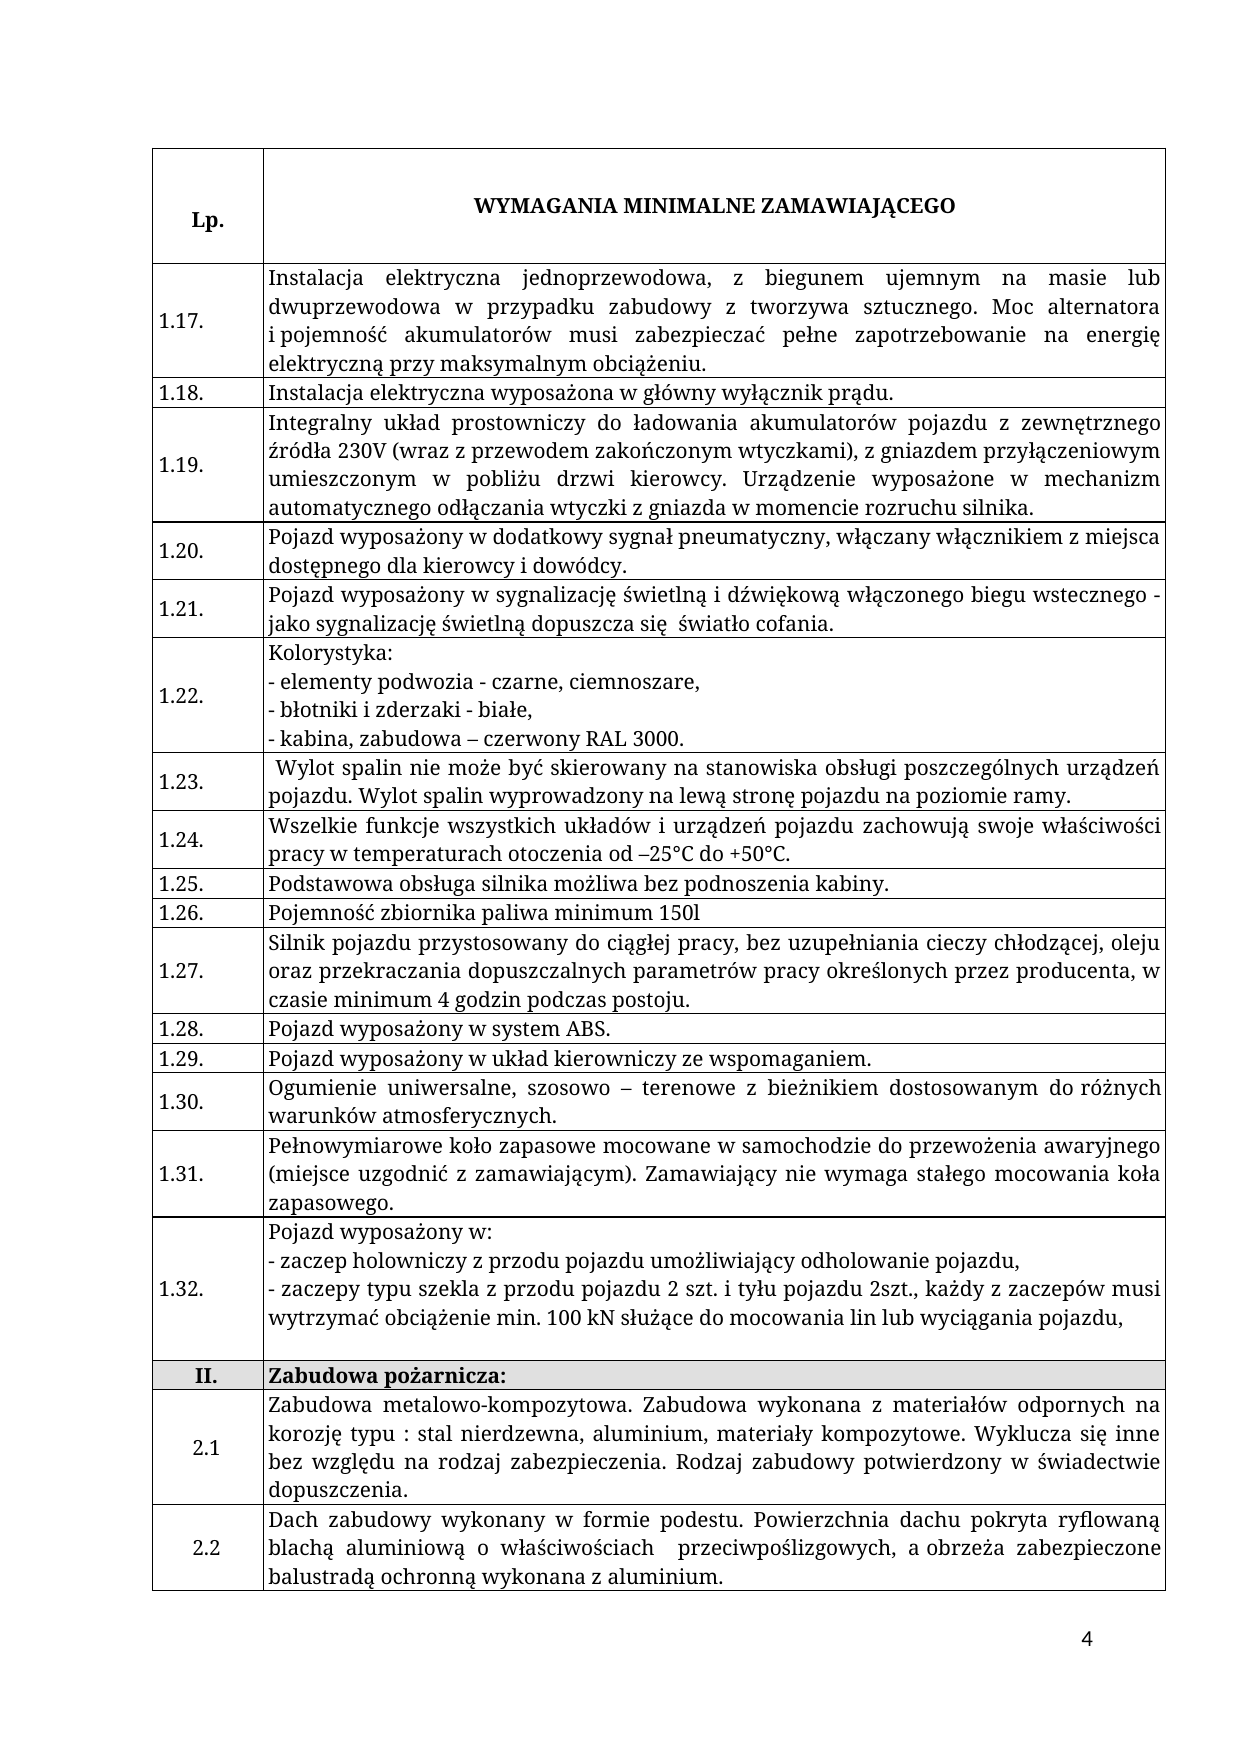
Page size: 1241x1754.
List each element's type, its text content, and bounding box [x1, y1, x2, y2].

table_cell [153, 1131, 263, 1216]
table_cell Pojemność zbiornika paliwa minimum 150l [264, 899, 1165, 927]
table_cell [153, 753, 263, 810]
table_cell [153, 408, 263, 521]
table_cell [153, 1044, 263, 1072]
table_cell Zabudowa pożarnicza: [264, 1361, 1165, 1389]
table_header WYMAGANIA MINIMALNE ZAMAWIAJĄCEGO [264, 149, 1165, 262]
table_cell [153, 1073, 263, 1130]
table_cell [153, 1014, 263, 1043]
table_header Lp. [153, 149, 263, 262]
table_cell Instalacja elektryczna wyposażona w główny wyłącznik prądu. [264, 378, 1165, 407]
table_cell [153, 1218, 263, 1360]
table_cell [153, 264, 263, 377]
table_cell [153, 580, 263, 637]
table_cell [153, 899, 263, 927]
table_cell [153, 378, 263, 407]
table_cell II. [153, 1361, 263, 1389]
table_cell Pojazd wyposażony w dodatkowy sygnał pneumatyczny, włączany włącznikiem z miejsca dostępnego dla kierowcy i dowódcy. [264, 523, 1165, 579]
table_cell [153, 928, 263, 1013]
table_cell Instalacja elektryczna jednoprzewodowa, z biegunem ujemnym na masie lub dwuprzewodowa w przypadku zabudowy z tworzywa sztucznego. Moc alternatora i pojemność akumulatorów musi zabezpieczać pełne zapotrzebowanie na energię elektryczną przy maksymalnym obciążeniu. [264, 264, 1165, 377]
table_cell [153, 523, 263, 579]
table_cell Ogumienie uniwersalne, szosowo – terenowe z bieżnikiem dostosowanym do różnych warunków atmosferycznych. [264, 1073, 1165, 1130]
table_cell Kolorystyka: - elementy podwozia - czarne, ciemnoszare, - błotniki i zderzaki - białe, - kabina, zabudowa – czerwony RAL 3000. [264, 638, 1165, 752]
table_cell Wszelkie funkcje wszystkich układów i urządzeń pojazdu zachowują swoje właściwości pracy w temperaturach otoczenia od –25°C do +. [264, 811, 1165, 868]
table_cell Pojazd wyposażony w: - zaczep holowniczy z przodu pojazdu umożliwiający odholowanie pojazdu, - zaczepy typu szekla z przodu pojazdu 2 szt. i tyłu pojazdu 2szt., każdy z zaczepów musi wytrzymać obciążenie min. 100 kN służące do mocowania lin lub wyciągania pojazdu, [264, 1218, 1165, 1360]
table_cell 2.2 [153, 1505, 263, 1590]
table_cell Silnik pojazdu przystosowany do ciągłej pracy, bez uzupełniania cieczy chłodzącej, oleju oraz przekraczania dopuszczalnych parametrów pracy określonych przez producenta, w czasie minimum 4 godzin podczas postoju. [264, 928, 1165, 1013]
table_cell Wylot spalin nie może być skierowany na stanowiska obsługi poszczególnych urządzeń pojazdu. Wylot spalin wyprowadzony na lewą stronę pojazdu na poziomie ramy. [264, 753, 1165, 810]
table_cell [153, 811, 263, 868]
table_cell 2.1 [153, 1390, 263, 1504]
table_cell Podstawowa obsługa silnika możliwa bez podnoszenia kabiny. [264, 869, 1165, 897]
table_cell [153, 869, 263, 897]
table_cell Dach zabudowy wykonany w formie podestu. Powierzchnia dachu pokryta ryflowaną blachą aluminiową o właściwościach przeciwpoślizgowych, a obrzeża zabezpieczone balustradą ochronną wykonana z aluminium. [264, 1505, 1165, 1590]
table_cell [153, 638, 263, 752]
table_cell Integralny układ prostowniczy do ładowania akumulatorów pojazdu z zewnętrznego źródła 230V (wraz z przewodem zakończonym wtyczkami), z gniazdem przyłączeniowym umieszczonym w pobliżu drzwi kierowcy. Urządzenie wyposażone w mechanizm automatycznego odłączania wtyczki z gniazda w momencie rozruchu silnika. [264, 408, 1165, 521]
table_cell Pojazd wyposażony w sygnalizację świetlną i dźwiękową włączonego biegu wstecznego - jako sygnalizację świetlną dopuszcza się światło cofania. [264, 580, 1165, 637]
table_cell Pełnowymiarowe koło zapasowe mocowane w samochodzie do przewożenia awaryjnego (miejsce uzgodnić z zamawiającym). Zamawiający nie wymaga stałego mocowania koła zapasowego. [264, 1131, 1165, 1216]
table_cell Pojazd wyposażony w system ABS. [264, 1014, 1165, 1043]
table_cell Zabudowa metalowo-kompozytowa. Zabudowa wykonana z materiałów odpornych na korozję typu : stal nierdzewna, aluminium, materiały kompozytowe. Wyklucza się inne bez względu na rodzaj zabezpieczenia. Rodzaj zabudowy potwierdzony w świadectwie dopuszczenia. [264, 1390, 1165, 1504]
table_cell Pojazd wyposażony w układ kierowniczy ze wspomaganiem. [264, 1044, 1165, 1072]
